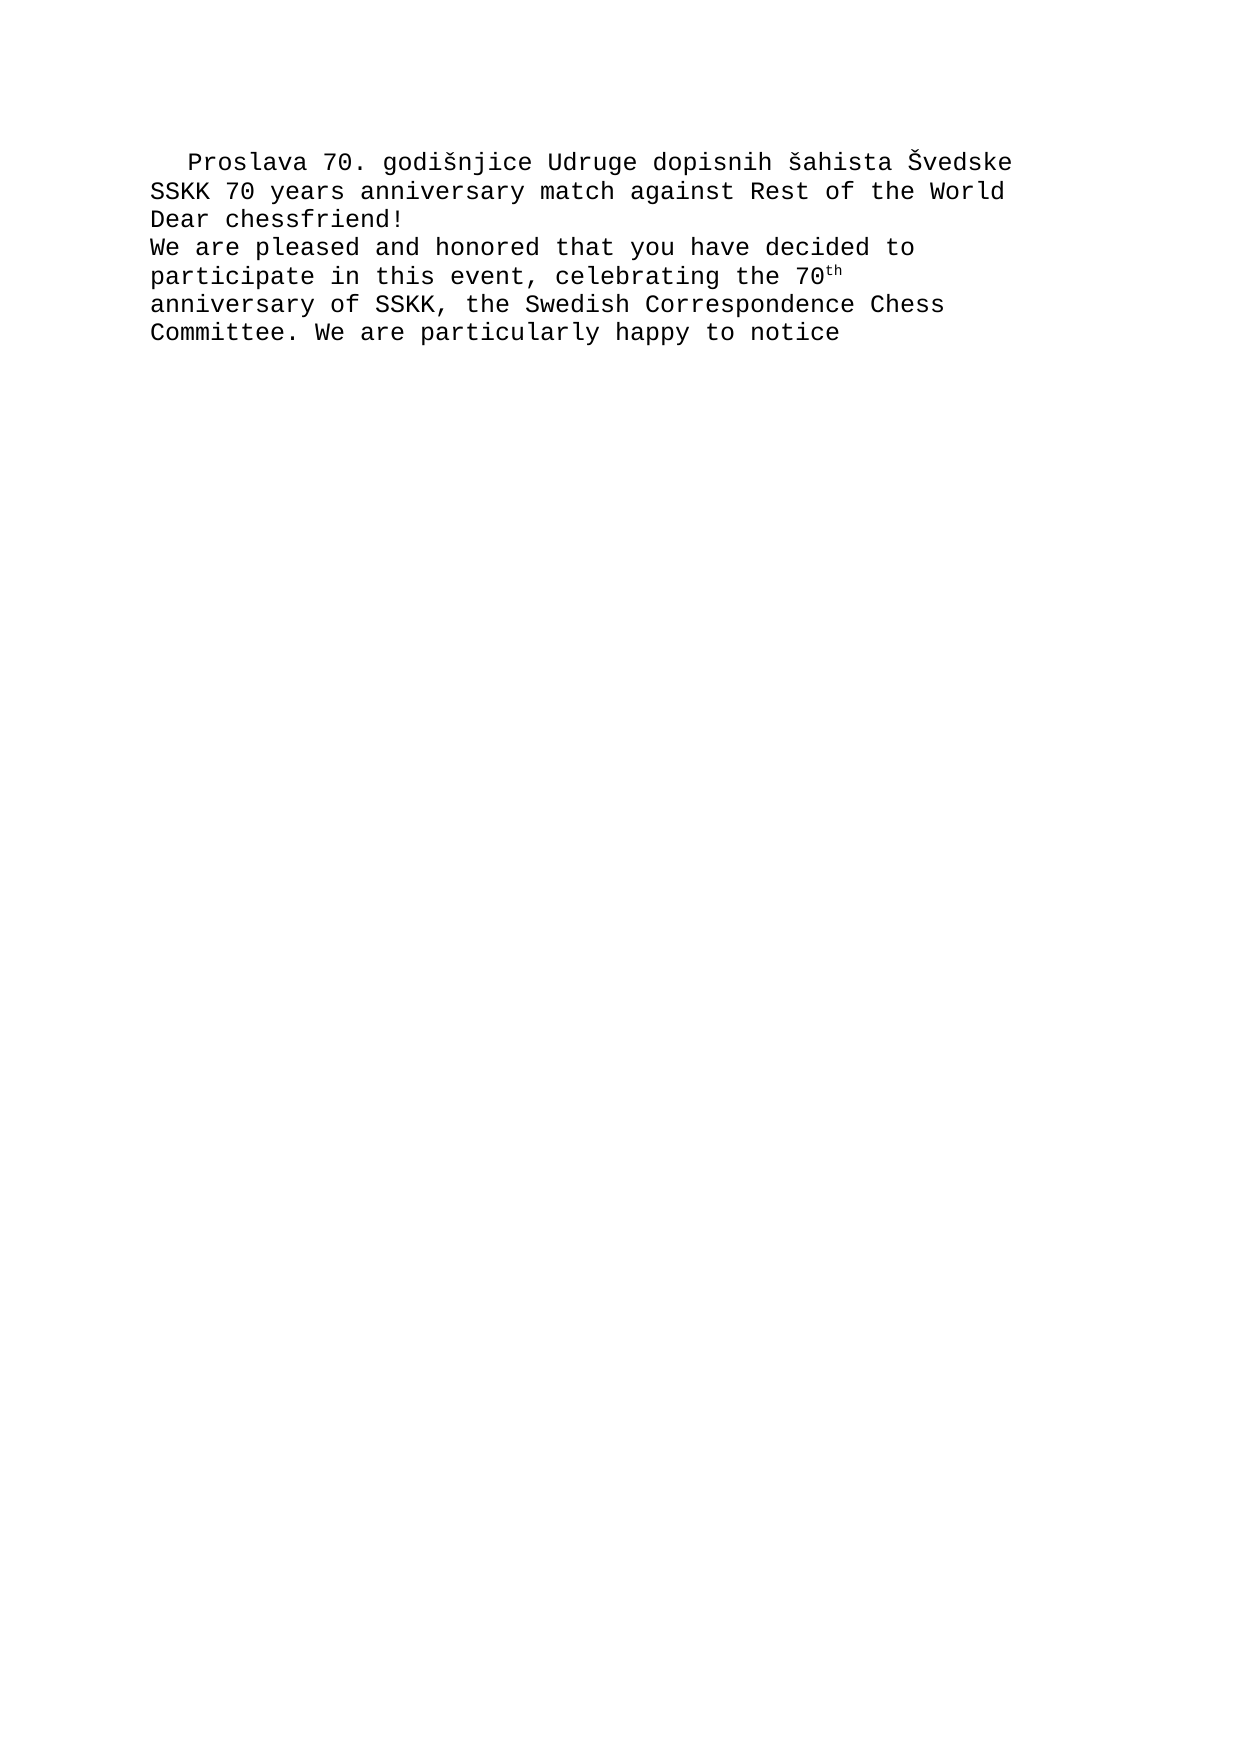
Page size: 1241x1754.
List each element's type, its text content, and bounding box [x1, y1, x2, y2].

text Proslava 70. godišnjice Udruge dopisnih šahista Švedske SSKK 70 years anniversary match against Rest of the World [150, 150, 1090, 207]
text Dear chessfriend! [150, 207, 1090, 235]
text We are pleased and honored that you have decided to participate in this event, celebrating the 70th anniversary of SSKK, the Swedish Correspondence Chess Committee. We are particularly happy to notice [150, 235, 1090, 348]
